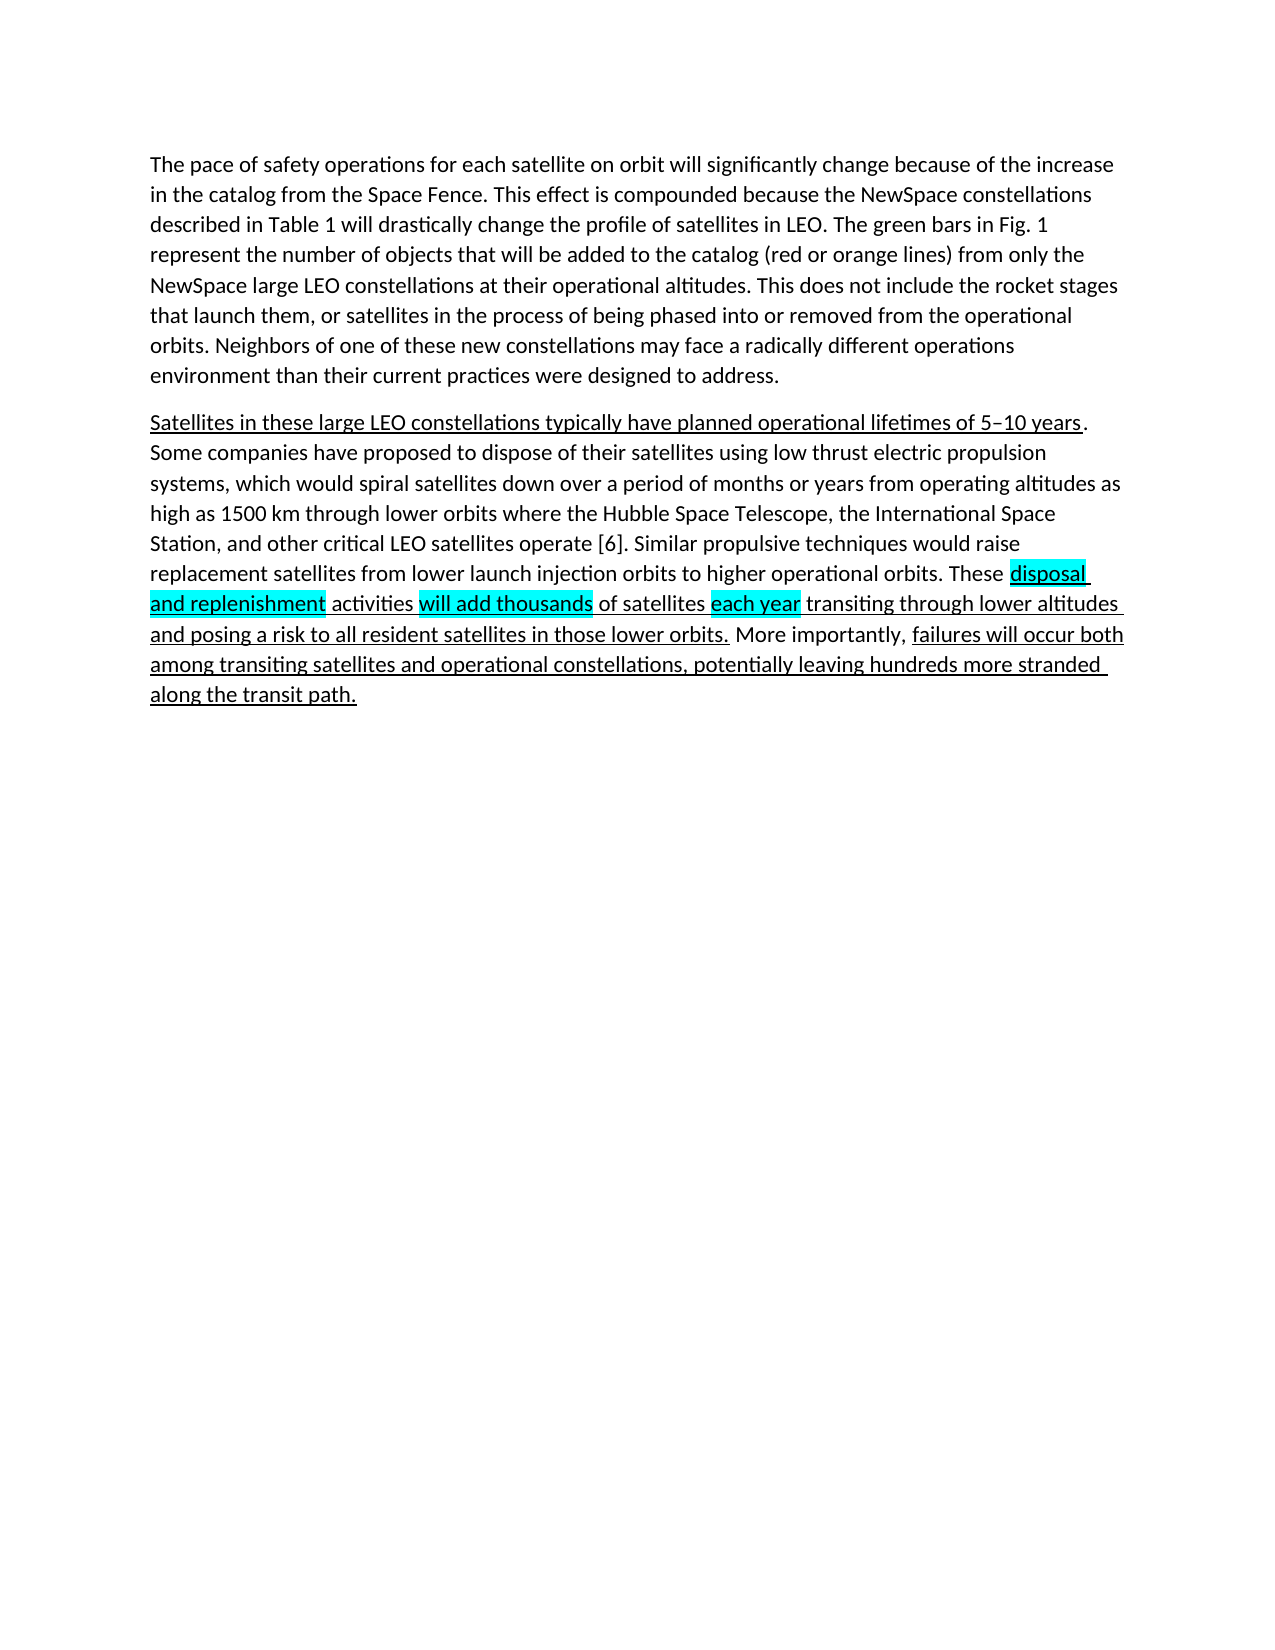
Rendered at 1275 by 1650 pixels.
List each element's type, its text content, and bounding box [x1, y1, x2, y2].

text The pace of safety operations for each satellite on orbit will significantly change because of the increase in the catalog from the Space Fence. This effect is compounded because the NewSpace constellations described in Table 1 will drastically change the profile of satellites in LEO. The green bars in Fig. 1 represent the number of objects that will be added to the catalog (red or orange lines) from only the NewSpace large LEO constellations at their operational altitudes. This does not include the rocket stages that launch them, or satellites in the process of being phased into or removed from the operational orbits. Neighbors of one of these new constellations may face a radically different operations environment than their current practices were designed to address. [150, 150, 1125, 389]
text Satellites in these large LEO constellations typically have planned operational lifetimes of 5–10 years. Some companies have proposed to dispose of their satellites using low thrust electric propulsion systems, which would spiral satellites down over a period of months or years from operating altitudes as high as 1500 km through lower orbits where the Hubble Space Telescope, the International Space Station, and other critical LEO satellites operate [6]. Similar propulsive techniques would raise replacement satellites from lower launch injection orbits to higher operational orbits. These disposal and replenishment activities will add thousands of satellites each year transiting through lower altitudes and posing a risk to all resident satellites in those lower orbits. More importantly, failures will occur both among transiting satellites and operational constellations, potentially leaving hundreds more stranded along the transit path. [150, 408, 1125, 708]
